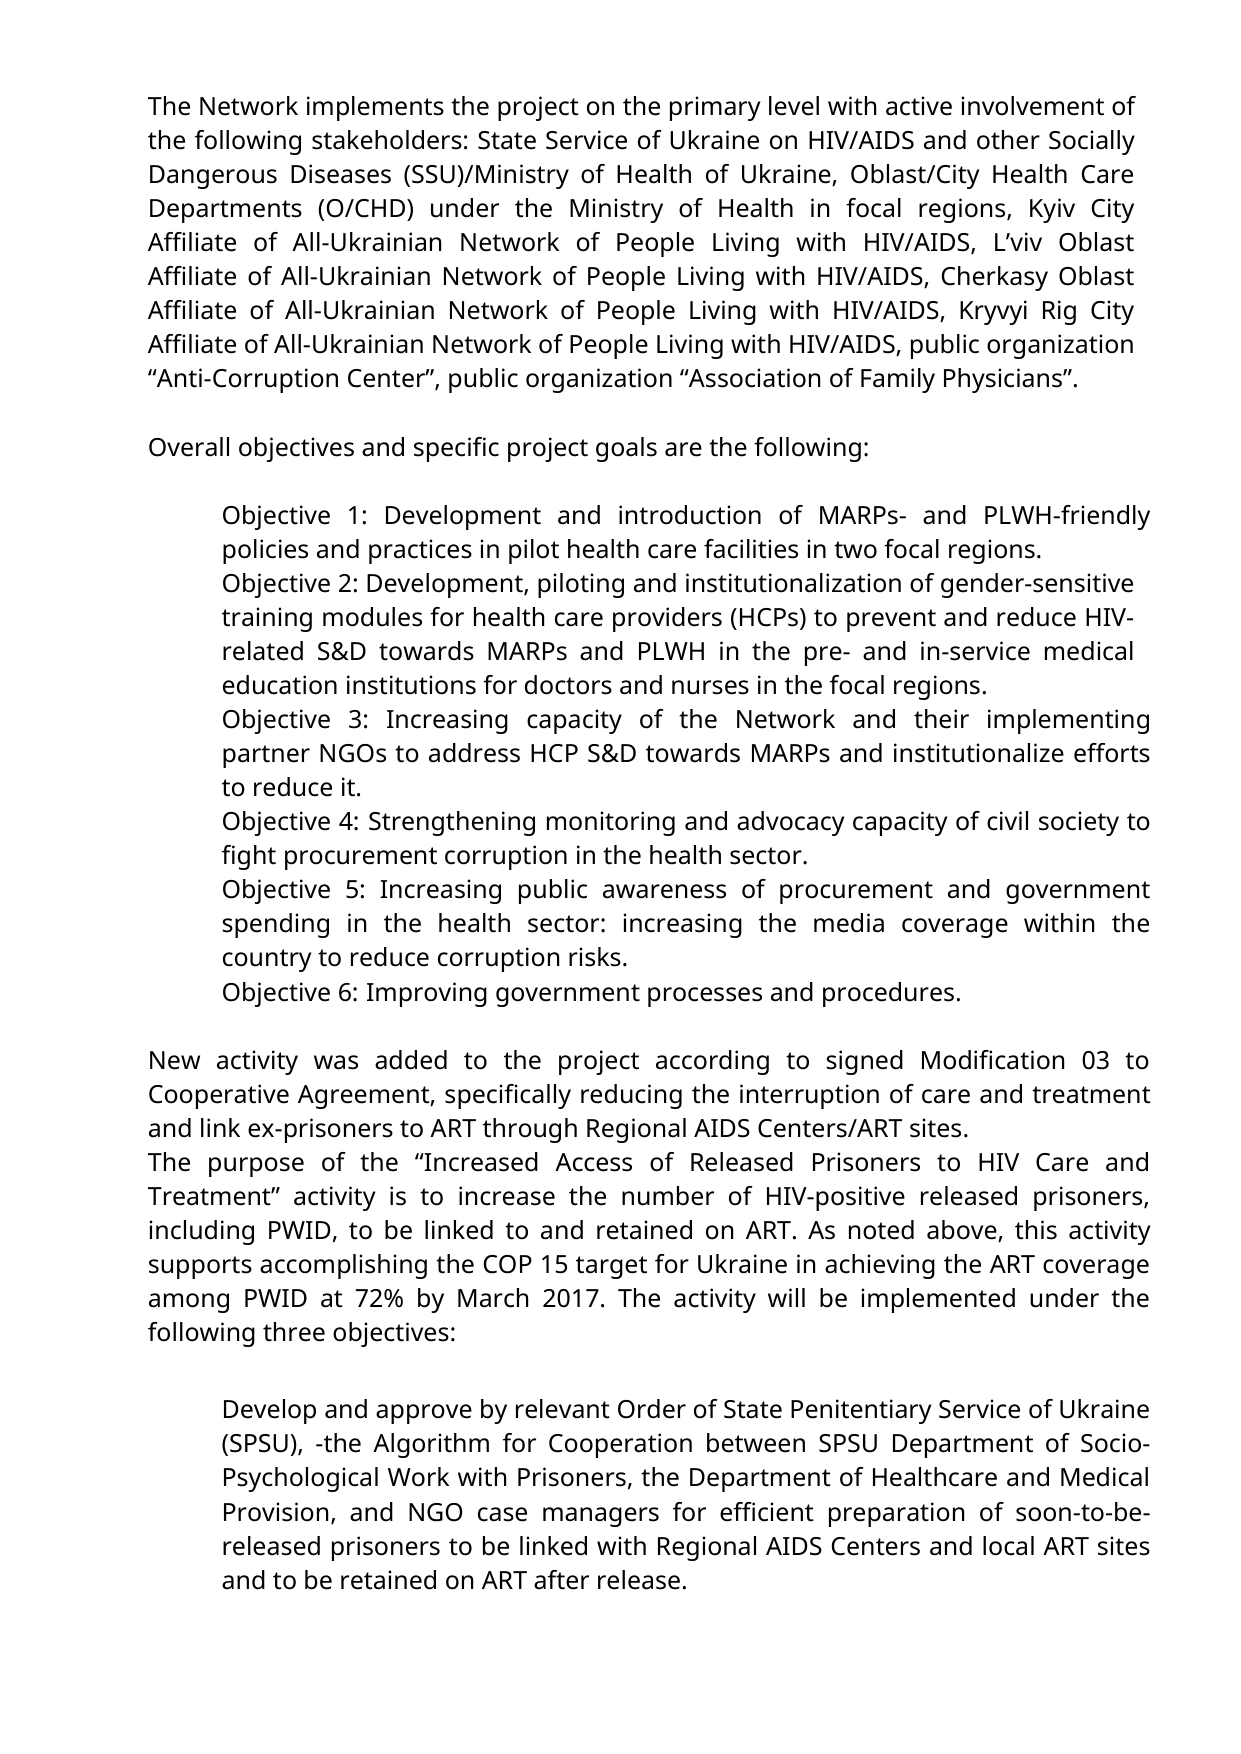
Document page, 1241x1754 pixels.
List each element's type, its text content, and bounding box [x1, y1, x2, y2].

text Objective 6: Improving government processes and procedures. [221, 974, 1152, 1008]
text Objective 5: Increasing public awareness of procurement and government spending in the health sector: increasing the media coverage within the country to reduce corruption risks. [221, 872, 1152, 974]
text Objective 2: Development, piloting and institutionalization of gender-sensitive training modules for health care providers (HCPs) to prevent and reduce HIV- related S&D towards MARPs and PLWH in the pre- and in-service medical education institutions for doctors and nurses in the focal regions. [221, 565, 1136, 702]
text Overall objectives and specific project goals are the following: [148, 429, 1152, 463]
text Objective 3: Increasing capacity of the Network and their implementing partner NGOs to address HCP S&D towards MARPs and institutionalize efforts to reduce it. [221, 702, 1152, 804]
text Develop and approve by relevant Order of State Penitentiary Service of Ukraine (SPSU), -the Algorithm for Cooperation between SPSU Department of Socio-Psychological Work with Prisoners, the Department of Healthcare and Medical Provision, and NGO case managers for efficient preparation of soon-to-be-released prisoners to be linked with Regional AIDS Centers and local ART sites and to be retained on ART after release. [221, 1392, 1152, 1596]
text Objective 1: Development and introduction of MARPs- and PLWH-friendly policies and practices in pilot health care facilities in two focal regions. [221, 497, 1152, 565]
text Objective 4: Strengthening monitoring and advocacy capacity of civil society to fight procurement corruption in the health sector. [221, 804, 1152, 872]
text The purpose of the “Increased Access of Released Prisoners to HIV Care and Treatment” activity is to increase the number of HIV-positive released prisoners, including PWID, to be linked to and retained on ART. As noted above, this activity supports accomplishing the COP 15 target for Ukraine in achieving the ART coverage among PWID at 72% by March 2017. The activity will be implemented under the following three objectives: [148, 1144, 1152, 1349]
text The Network implements the project on the primary level with active involvement of the following stakeholders: State Service of Ukraine on HIV/AIDS and other Socially Dangerous Diseases (SSU)/Ministry of Health of Ukraine, Oblast/City Health Care Departments (O/CHD) under the Ministry of Health in focal regions, Kyiv City Affiliate of All-Ukrainian Network of People Living with HIV/AIDS, L’viv Oblast Affiliate of All-Ukrainian Network of People Living with HIV/AIDS, Cherkasy Oblast Affiliate of All-Ukrainian Network of People Living with HIV/AIDS, Kryvyi Rig City Affiliate of All-Ukrainian Network of People Living with HIV/AIDS, public organization “Anti-Corruption Center”, public organization “Association of Family Physicians”. [148, 88, 1136, 395]
text New activity was added to the project according to signed Modification 03 to Cooperative Agreement, specifically reducing the interruption of care and treatment and link ex-prisoners to ART through Regional AIDS Centers/ART sites. [148, 1042, 1152, 1144]
